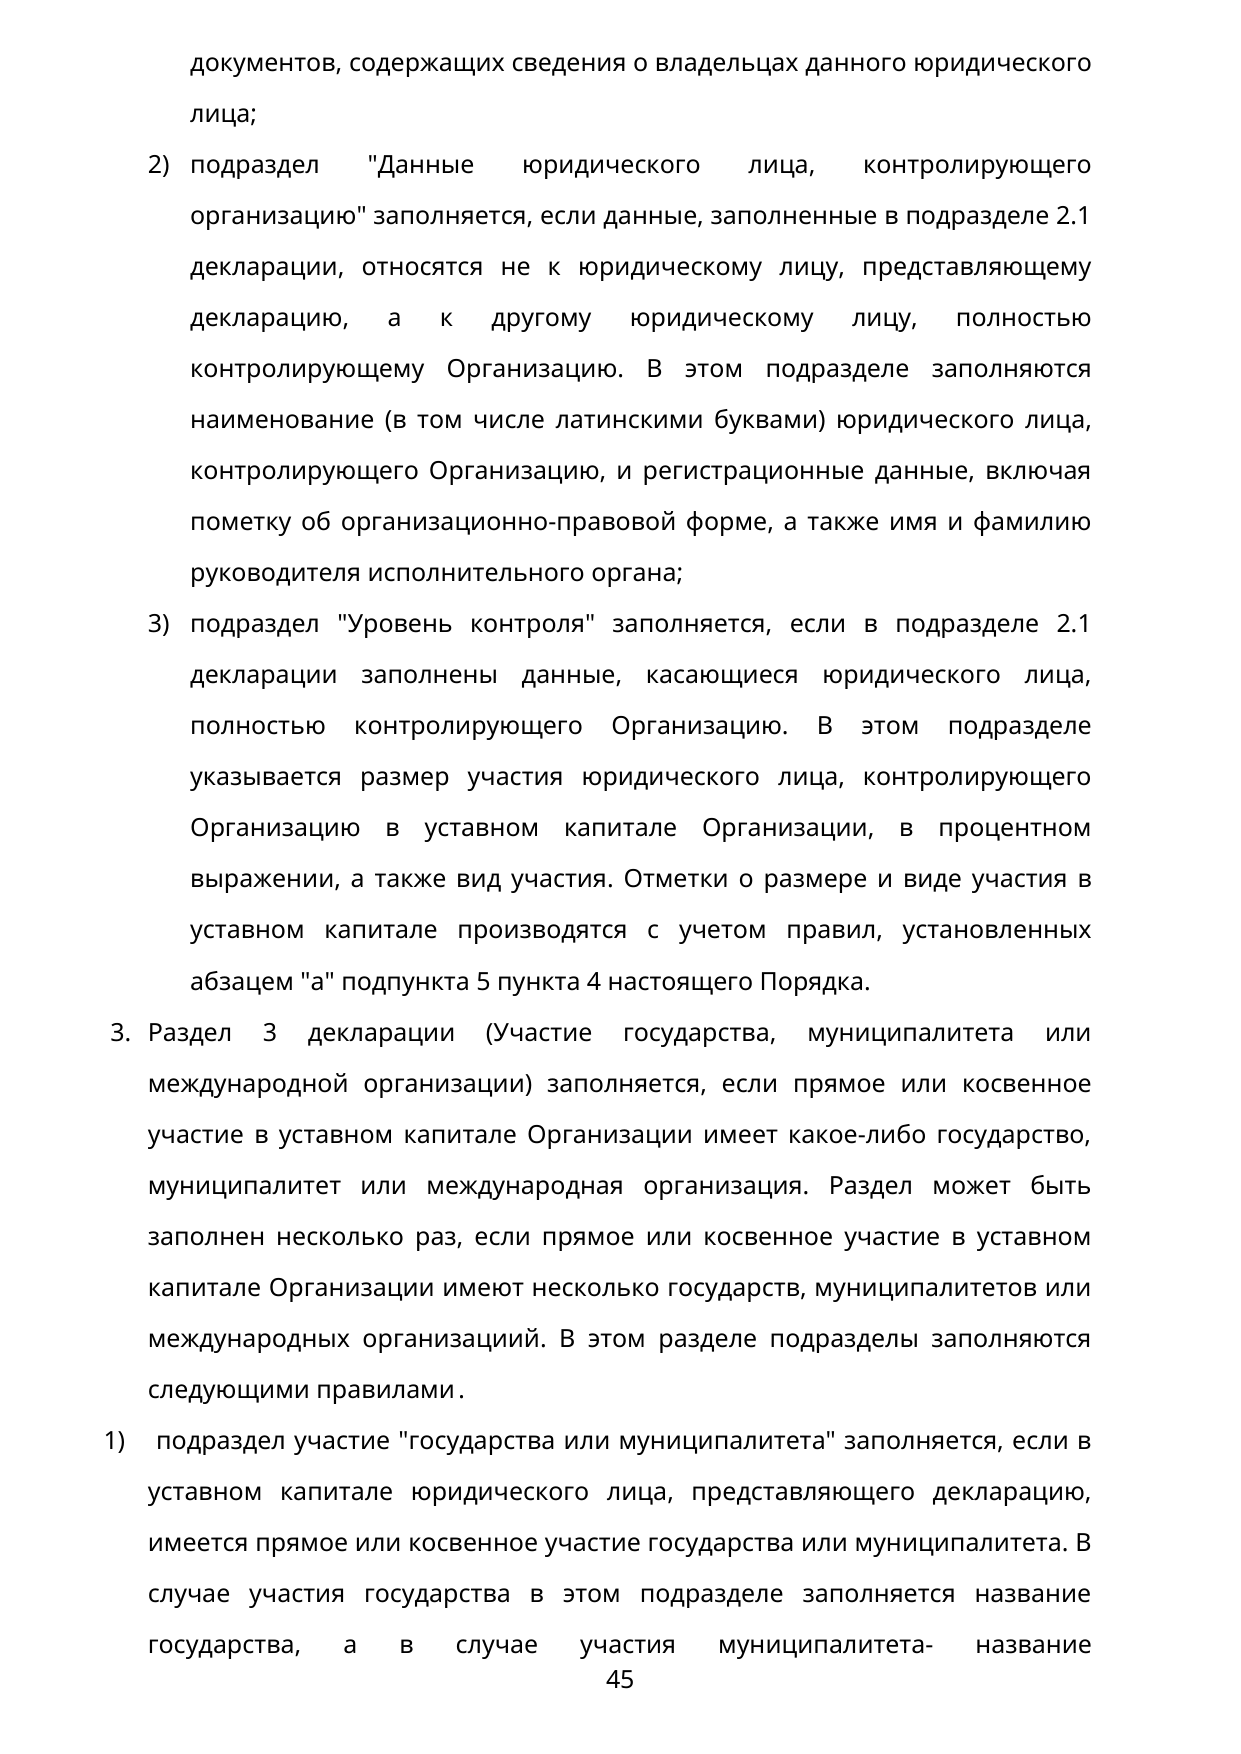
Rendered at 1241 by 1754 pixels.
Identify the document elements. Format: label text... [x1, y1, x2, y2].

list Раздел 3 декларации (Участие государства, муниципалитета или международной организации) заполняется, если прямое или косвенное участие в уставном капитале Организации имеет какое-либо государство, муниципалитет или международная организация. Раздел может быть заполнен несколько раз, если прямое или косвенное участие в уставном капитале Организации имеют несколько государств, муниципалитетов или международных организациий. В этом разделе подразделы заполняются следующими правилами․ [110, 1014, 1092, 1406]
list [103, 1422, 1092, 1661]
list подраздел "Данные юридического лица, контролирующего организацию" заполняется, если данные, заполненные в подразделе 2.1 декларации, относятся не к юридическому лицу, представляющему декларацию, а к другому юридическому лицу, полностью контролирующему Организацию. В этом подразделе заполняются наименование (в том числе латинскими буквами) юридического лица, контролирующего Организацию, и регистрационные данные, включая пометку об организационно-правовой форме, а также имя и фамилию руководителя исполнительного органа; [148, 146, 1092, 589]
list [148, 44, 1092, 129]
list подраздел "Уровень контроля" заполняется, если в подразделе 2.1 декларации заполнены данные, касающиеся юридического лица, полностью контролирующего Организацию. В этом подразделе указывается размер участия юридического лица, контролирующего Организацию в уставном капитале Организации, в процентном выражении, а также вид участия. Отметки о размере и виде участия в уставном капитале производятся с учетом правил, установленных абзацем "а" подпункта 5 пункта 4 настоящего Порядка. [148, 606, 1092, 997]
